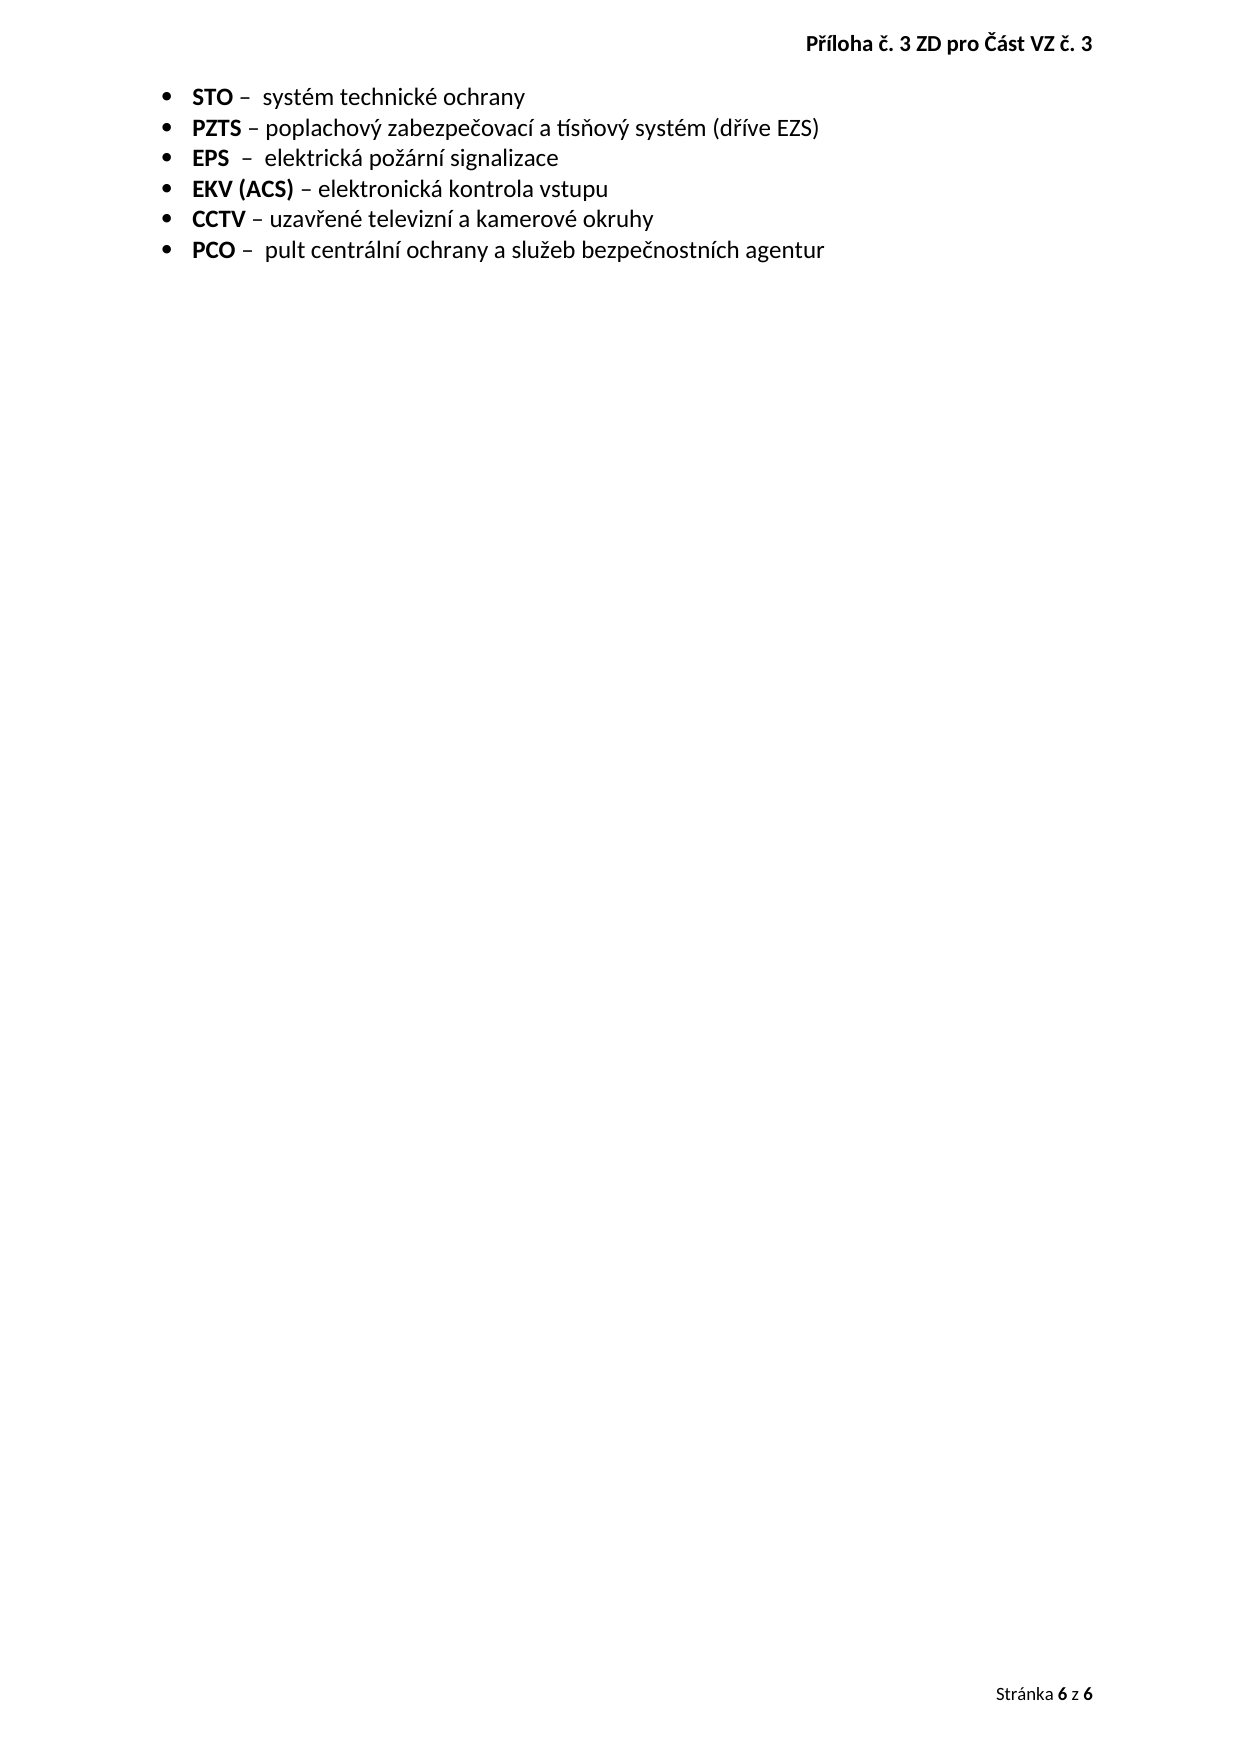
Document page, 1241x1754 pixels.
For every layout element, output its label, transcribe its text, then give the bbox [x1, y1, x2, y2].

list CCTV – uzavřené televizní a kamerové okruhy [162, 204, 1092, 234]
list EKV (ACS) – elektronická kontrola vstupu [162, 173, 1092, 204]
list STO – systém technické ochrany [162, 82, 1092, 112]
list EPS – elektrická požární signalizace [162, 143, 1092, 173]
list PZTS – poplachový zabezpečovací a tísňový systém (dříve EZS) [162, 112, 1092, 143]
list PCO – pult centrální ochrany a služeb bezpečnostních agentur [162, 234, 1092, 265]
